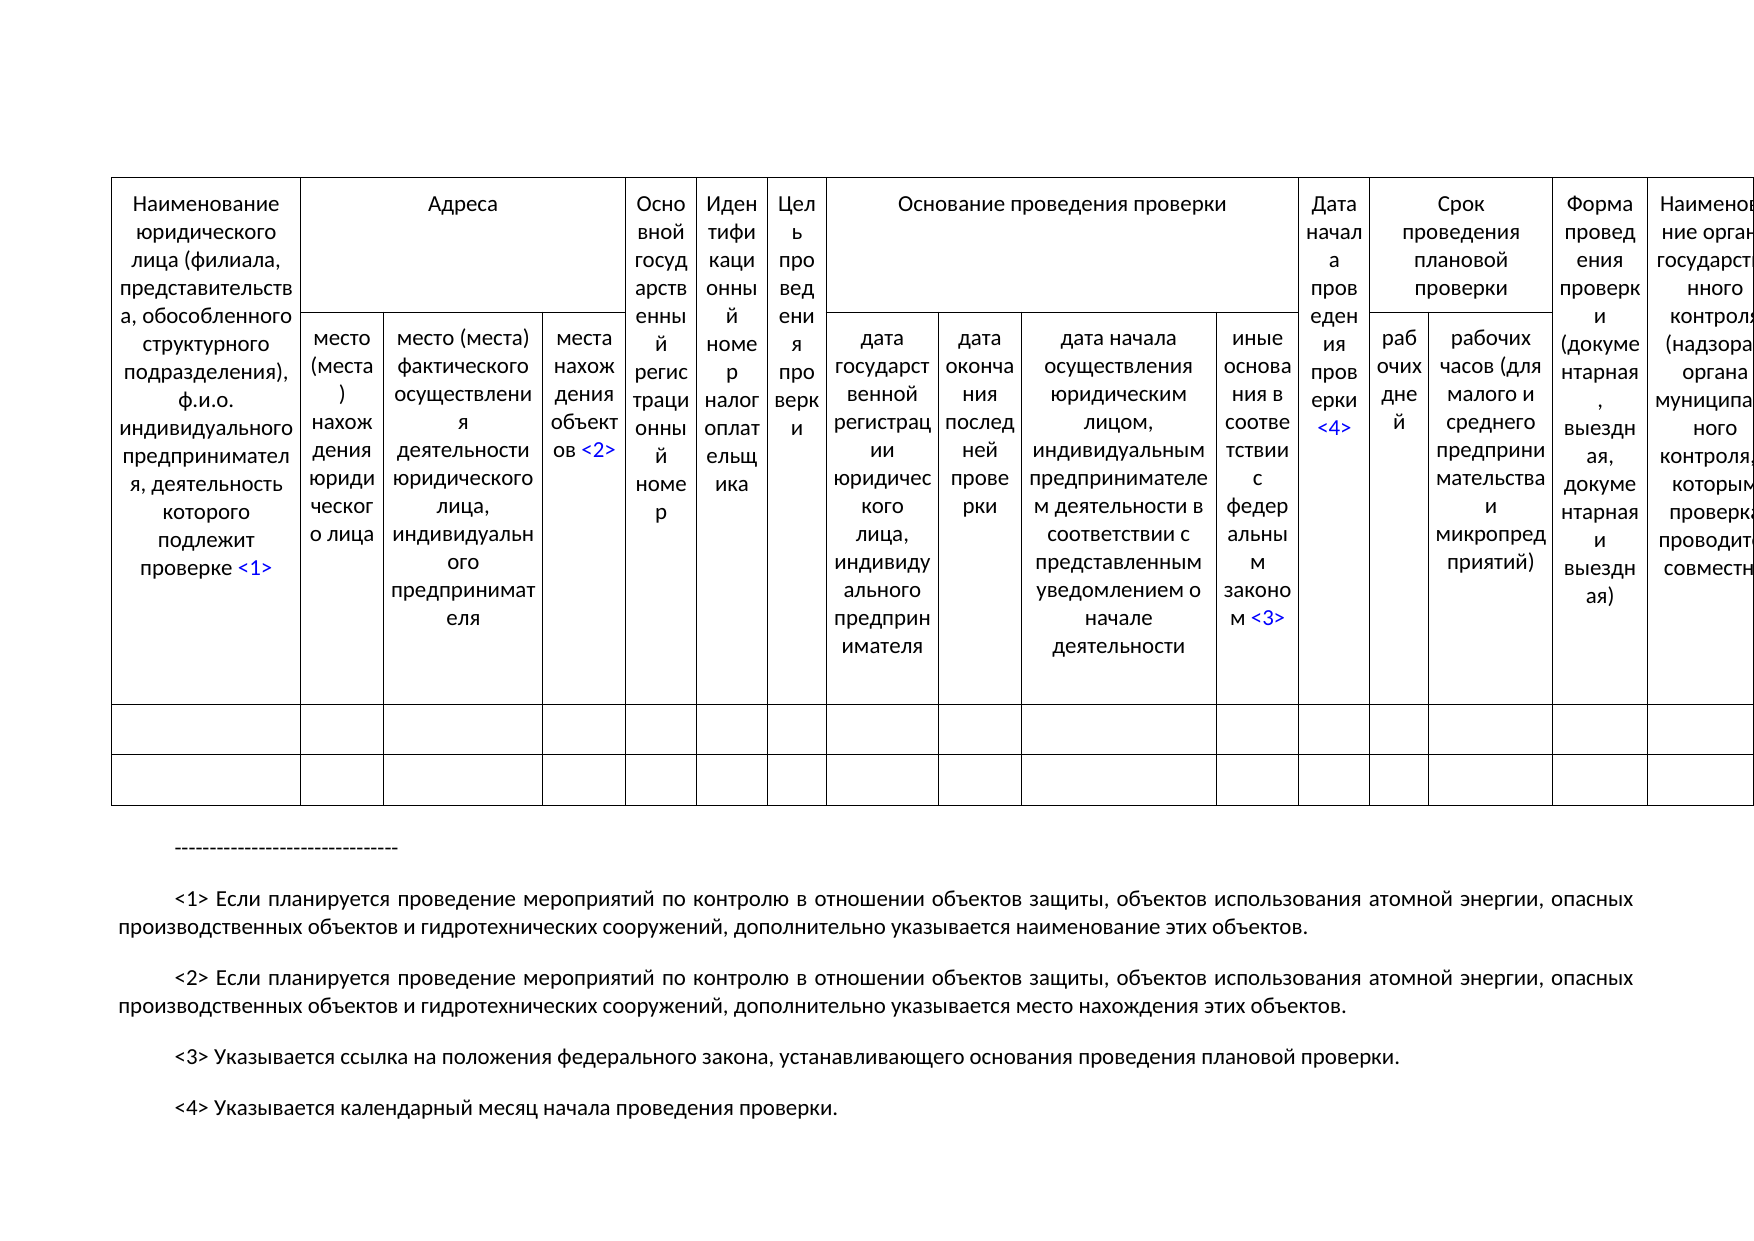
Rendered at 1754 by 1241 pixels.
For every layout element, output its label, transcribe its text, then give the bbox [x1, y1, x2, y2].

text <4> Указывается календарный месяц начала проведения проверки. [118, 1093, 1636, 1121]
table_cell [768, 755, 826, 804]
table_cell рабочих дней [1370, 313, 1428, 704]
table_cell [112, 705, 300, 754]
table_cell [1429, 705, 1552, 754]
table_cell [697, 755, 767, 804]
table_header Наименование юридического лица (филиала, представительства, обособленного структурного подразделения), ф.и.о. индивидуального предпринимателя, деятельность которого подлежит проверке <1> [112, 178, 300, 704]
table_cell [1299, 755, 1369, 804]
table_cell [384, 755, 542, 804]
table_cell [768, 705, 826, 754]
table_cell [626, 755, 696, 804]
table_cell [301, 755, 383, 804]
table_cell [1648, 755, 1753, 804]
table_cell иные основания в соответствии с федеральным законом <3> [1217, 313, 1298, 704]
table_header Идентификационный номер налогоплательщика [697, 178, 767, 704]
table_cell дата окончания последней проверки [939, 313, 1021, 704]
table_cell [384, 705, 542, 754]
text -------------------------------- [118, 833, 1636, 862]
table_cell [1553, 705, 1647, 754]
table_cell [1553, 755, 1647, 804]
table_cell [543, 755, 625, 804]
table_header Основание проведения проверки [827, 178, 1298, 312]
table_cell [543, 705, 625, 754]
table_cell дата государственной регистрации юридического лица, индивидуального предпринимателя [827, 313, 938, 704]
text <3> Указывается ссылка на положения федерального закона, устанавливающего основания проведения плановой проверки. [118, 1042, 1636, 1070]
table_header Форма проведения проверки (документарная, выездная, документарная и выездная) [1553, 178, 1647, 704]
table_cell [939, 755, 1021, 804]
table_cell рабочих часов (для малого и среднего предпринимательства и микропредприятий) [1429, 313, 1552, 704]
table_header Цель проведения проверки [768, 178, 826, 704]
table_cell дата начала осуществления юридическим лицом, индивидуальным предпринимателем деятельности в соответствии с представленным уведомлением о начале деятельности [1022, 313, 1216, 704]
table_cell [827, 705, 938, 754]
table_cell [1022, 705, 1216, 754]
table_cell места нахождения объектов <2> [543, 313, 625, 704]
table_cell [626, 705, 696, 754]
text <1> Если планируется проведение мероприятий по контролю в отношении объектов защиты, объектов использования атомной энергии, опасных производственных объектов и гидротехнических сооружений, дополнительно указывается наименование этих объектов. [118, 884, 1636, 941]
table_cell [827, 755, 938, 804]
table_cell [1648, 705, 1753, 754]
table_cell [1299, 705, 1369, 754]
table_header Основной государственный регистрационный номер [626, 178, 696, 704]
table_cell [697, 705, 767, 754]
table_header Срок проведения плановой проверки [1370, 178, 1552, 312]
table_header Адреса [301, 178, 625, 312]
table_header Наименование органа государственного контроля (надзора), органа муниципального контроля, с которым проверка проводится совместно [1648, 178, 1753, 704]
table_cell [1370, 705, 1428, 754]
table_header Дата начала проведения проверки <4> [1299, 178, 1369, 704]
table_cell место (места) нахождения юридического лица [301, 313, 383, 704]
table_cell [1370, 755, 1428, 804]
table_cell [1022, 755, 1216, 804]
table_cell место (места) фактического осуществления деятельности юридического лица, индивидуального предпринимателя [384, 313, 542, 704]
table_cell [112, 755, 300, 804]
table_cell [1217, 755, 1298, 804]
table_cell [301, 705, 383, 754]
text <2> Если планируется проведение мероприятий по контролю в отношении объектов защиты, объектов использования атомной энергии, опасных производственных объектов и гидротехнических сооружений, дополнительно указывается место нахождения этих объектов. [118, 963, 1636, 1019]
table_cell [939, 705, 1021, 754]
table_cell [1217, 705, 1298, 754]
table_cell [1429, 755, 1552, 804]
